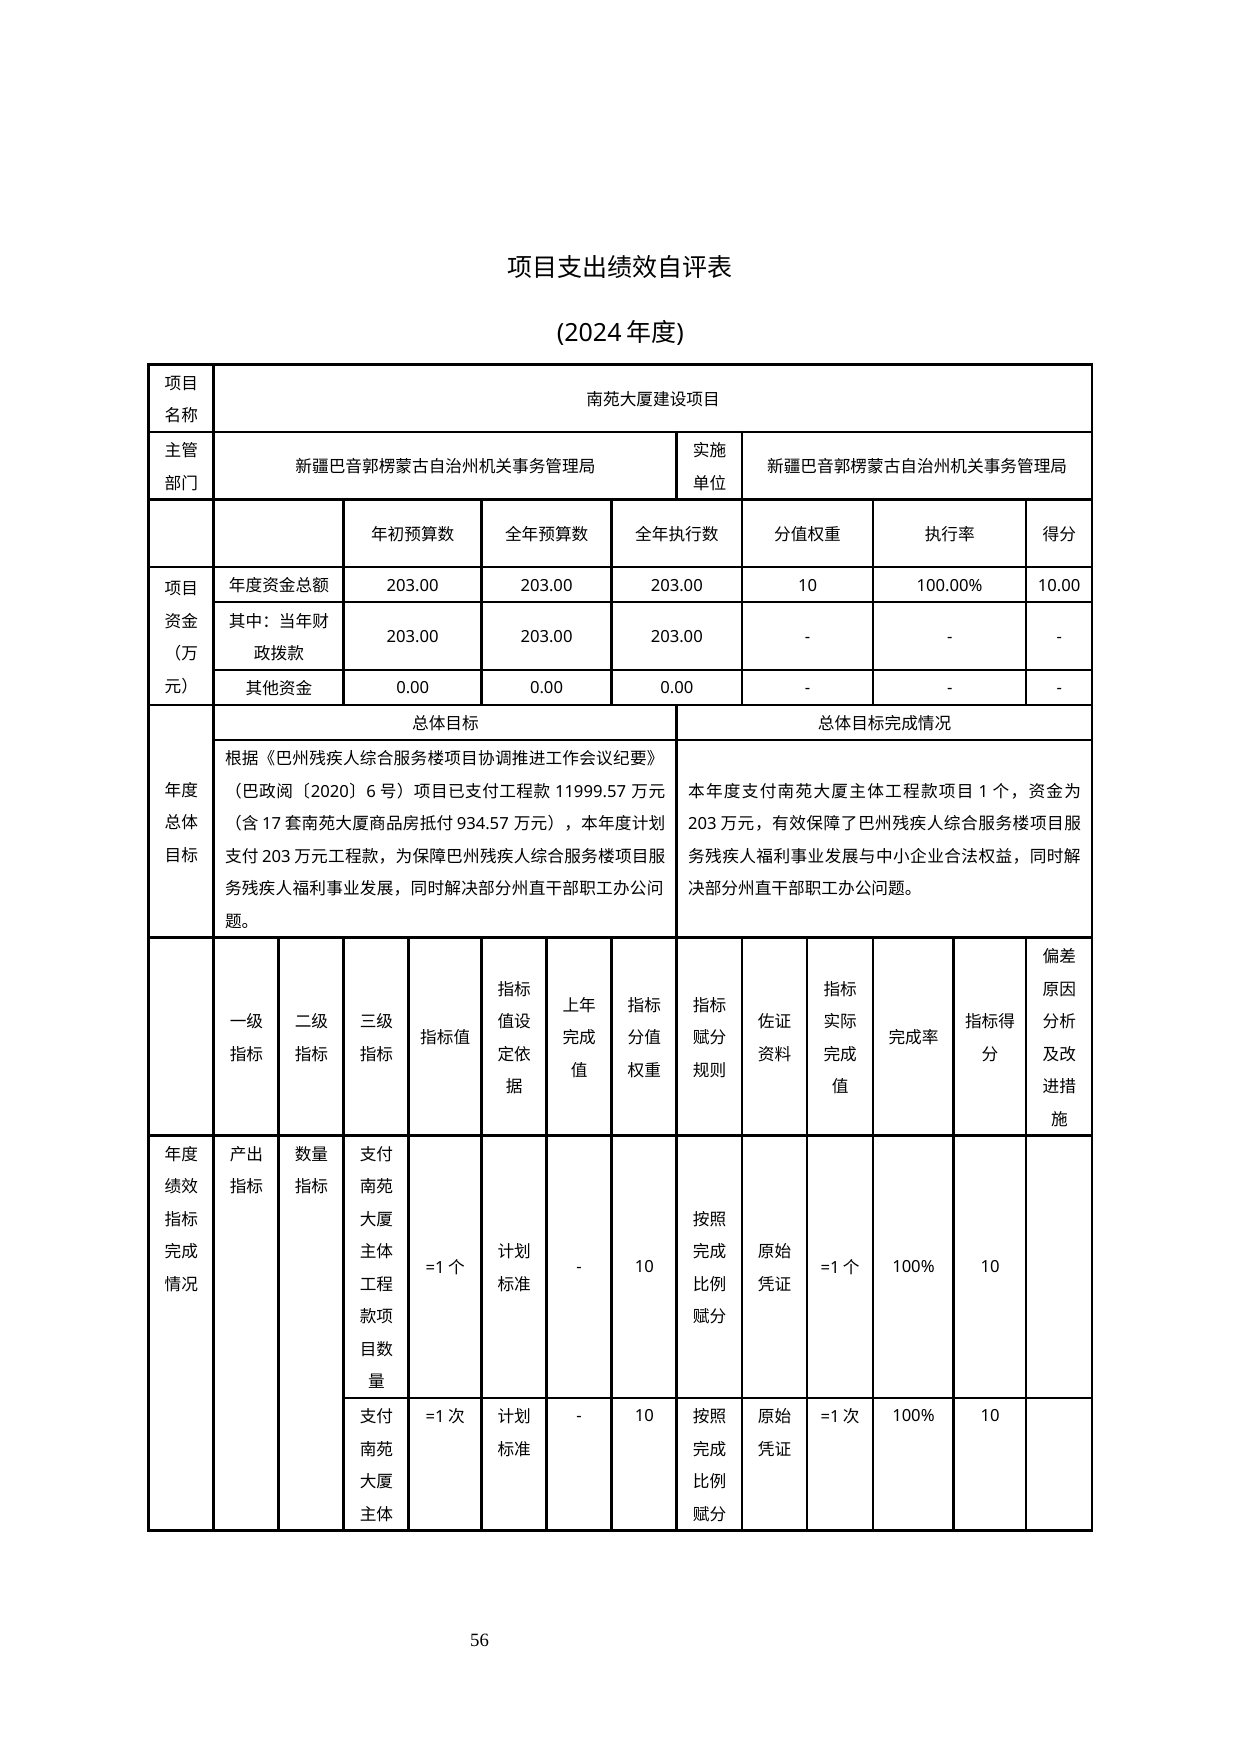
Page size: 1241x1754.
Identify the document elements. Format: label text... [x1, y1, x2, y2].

table_cell 203.00 [345, 603, 480, 668]
table_cell 得分 [1027, 501, 1091, 566]
table_cell 10 [743, 568, 872, 601]
table_cell 10.00 [1027, 568, 1091, 601]
table_cell =1次 [410, 1399, 480, 1529]
table_cell 0.00 [483, 671, 610, 703]
table_cell 项目名称 [150, 366, 212, 431]
table_cell 三级指标 [345, 939, 407, 1134]
table_cell - [874, 671, 1025, 703]
table_cell 主管部门 [150, 433, 212, 498]
table_cell [150, 501, 212, 566]
table_cell 全年执行数 [613, 501, 741, 566]
table_cell 其中：当年财政拨款 [215, 603, 342, 668]
table_cell 项目资金 （万元） [150, 568, 212, 703]
table_cell 执行率 [874, 501, 1025, 566]
table_cell - [874, 603, 1025, 668]
table_cell 新疆巴音郭楞蒙古自治州机关事务管理局 [743, 433, 1091, 498]
table_cell 其他资金 [215, 671, 342, 703]
table_cell 203.00 [613, 568, 741, 601]
table_cell 总体目标 [215, 706, 675, 739]
table_cell 按照完成比例赋分 [678, 1137, 741, 1396]
table_cell - [1027, 603, 1091, 668]
table_cell 完成率 [874, 939, 952, 1134]
table_cell 产出指标 [215, 1137, 277, 1529]
table_cell 年初预算数 [345, 501, 480, 566]
table_cell 10 [955, 1399, 1025, 1529]
table_cell =1次 [808, 1399, 872, 1529]
table_cell 数量指标 [280, 1137, 342, 1529]
table_cell [150, 939, 212, 1134]
table_cell 10 [613, 1137, 675, 1396]
table_cell 新疆巴音郭楞蒙古自治州机关事务管理局 [215, 433, 675, 498]
table_cell [1027, 1137, 1091, 1396]
table_cell =1个 [410, 1137, 480, 1396]
table_cell 佐证资料 [743, 939, 806, 1134]
table_cell 100% [874, 1137, 952, 1396]
table_cell 指标实际完成值 [808, 939, 872, 1134]
table_cell 支付南苑大厦主体工程款项目次数 [345, 1399, 407, 1529]
table_cell 100.00% [874, 568, 1025, 601]
table_cell 根据《巴州残疾人综合服务楼项目协调推进工作会议纪要》（巴政阅〔2020〕6号）项目已支付工程款11999.57 万元（含17套南苑大厦商品房抵付934.57 万元），本年度计划支付203万元工程款，为保障巴州残疾人综合服务楼项目服务残疾人福利事业发展，同时解决部分州直干部职工办公问题。 [215, 741, 675, 936]
table_cell 年度总体目标 [150, 706, 212, 936]
table_cell 203.00 [613, 603, 741, 668]
table_cell [215, 501, 342, 566]
table_cell 203.00 [483, 568, 610, 601]
table_cell (2024年度) [148, 298, 1092, 363]
table_cell [1027, 1399, 1091, 1529]
table_cell 全年预算数 [483, 501, 610, 566]
table_cell 10 [955, 1137, 1025, 1396]
table_cell - [743, 671, 872, 703]
table_cell 203.00 [483, 603, 610, 668]
table_cell 按照完成比例赋分 [678, 1399, 741, 1529]
table_cell 偏差原因分析及改进措施 [1027, 939, 1091, 1134]
table_cell - [548, 1137, 610, 1396]
table_cell 年度资金总额 [215, 568, 342, 601]
table_cell 一级指标 [215, 939, 277, 1134]
table_cell 上年完成值 [548, 939, 610, 1134]
table_cell 原始凭证 [743, 1399, 806, 1529]
table_cell - [743, 603, 872, 668]
table_cell 10 [613, 1399, 675, 1529]
table_cell 指标得分 [955, 939, 1025, 1134]
table_cell 指标赋分规则 [678, 939, 741, 1134]
table_cell 203.00 [345, 568, 480, 601]
table_cell 本年度支付南苑大厦主体工程款项目1个，资金为203万元，有效保障了巴州残疾人综合服务楼项目服务残疾人福利事业发展与中小企业合法权益，同时解决部分州直干部职工办公问题。 [678, 741, 1091, 936]
table_cell 计划标准 [483, 1137, 545, 1396]
table_cell - [1027, 671, 1091, 703]
table_cell 原始凭证 [743, 1137, 806, 1396]
table_cell 实施单位 [678, 433, 741, 498]
table_cell 年度绩效指标完成情况 [150, 1137, 212, 1529]
table_header 项目支出绩效自评表 [148, 233, 1092, 298]
table_cell 0.00 [345, 671, 480, 703]
table_cell 0.00 [613, 671, 741, 703]
table_cell =1个 [808, 1137, 872, 1396]
table_cell 分值权重 [743, 501, 872, 566]
table_cell 100% [874, 1399, 952, 1529]
table_cell 指标分值权重 [613, 939, 675, 1134]
table_cell 支付南苑大厦主体工程款项目数量 [345, 1137, 407, 1396]
table_cell 二级指标 [280, 939, 342, 1134]
table_cell 指标值 [410, 939, 480, 1134]
table_cell 指标值设定依据 [483, 939, 545, 1134]
table_cell 计划标准 [483, 1399, 545, 1529]
table_cell - [548, 1399, 610, 1529]
table_cell 总体目标完成情况 [678, 706, 1091, 739]
table_cell 南苑大厦建设项目 [215, 366, 1091, 431]
